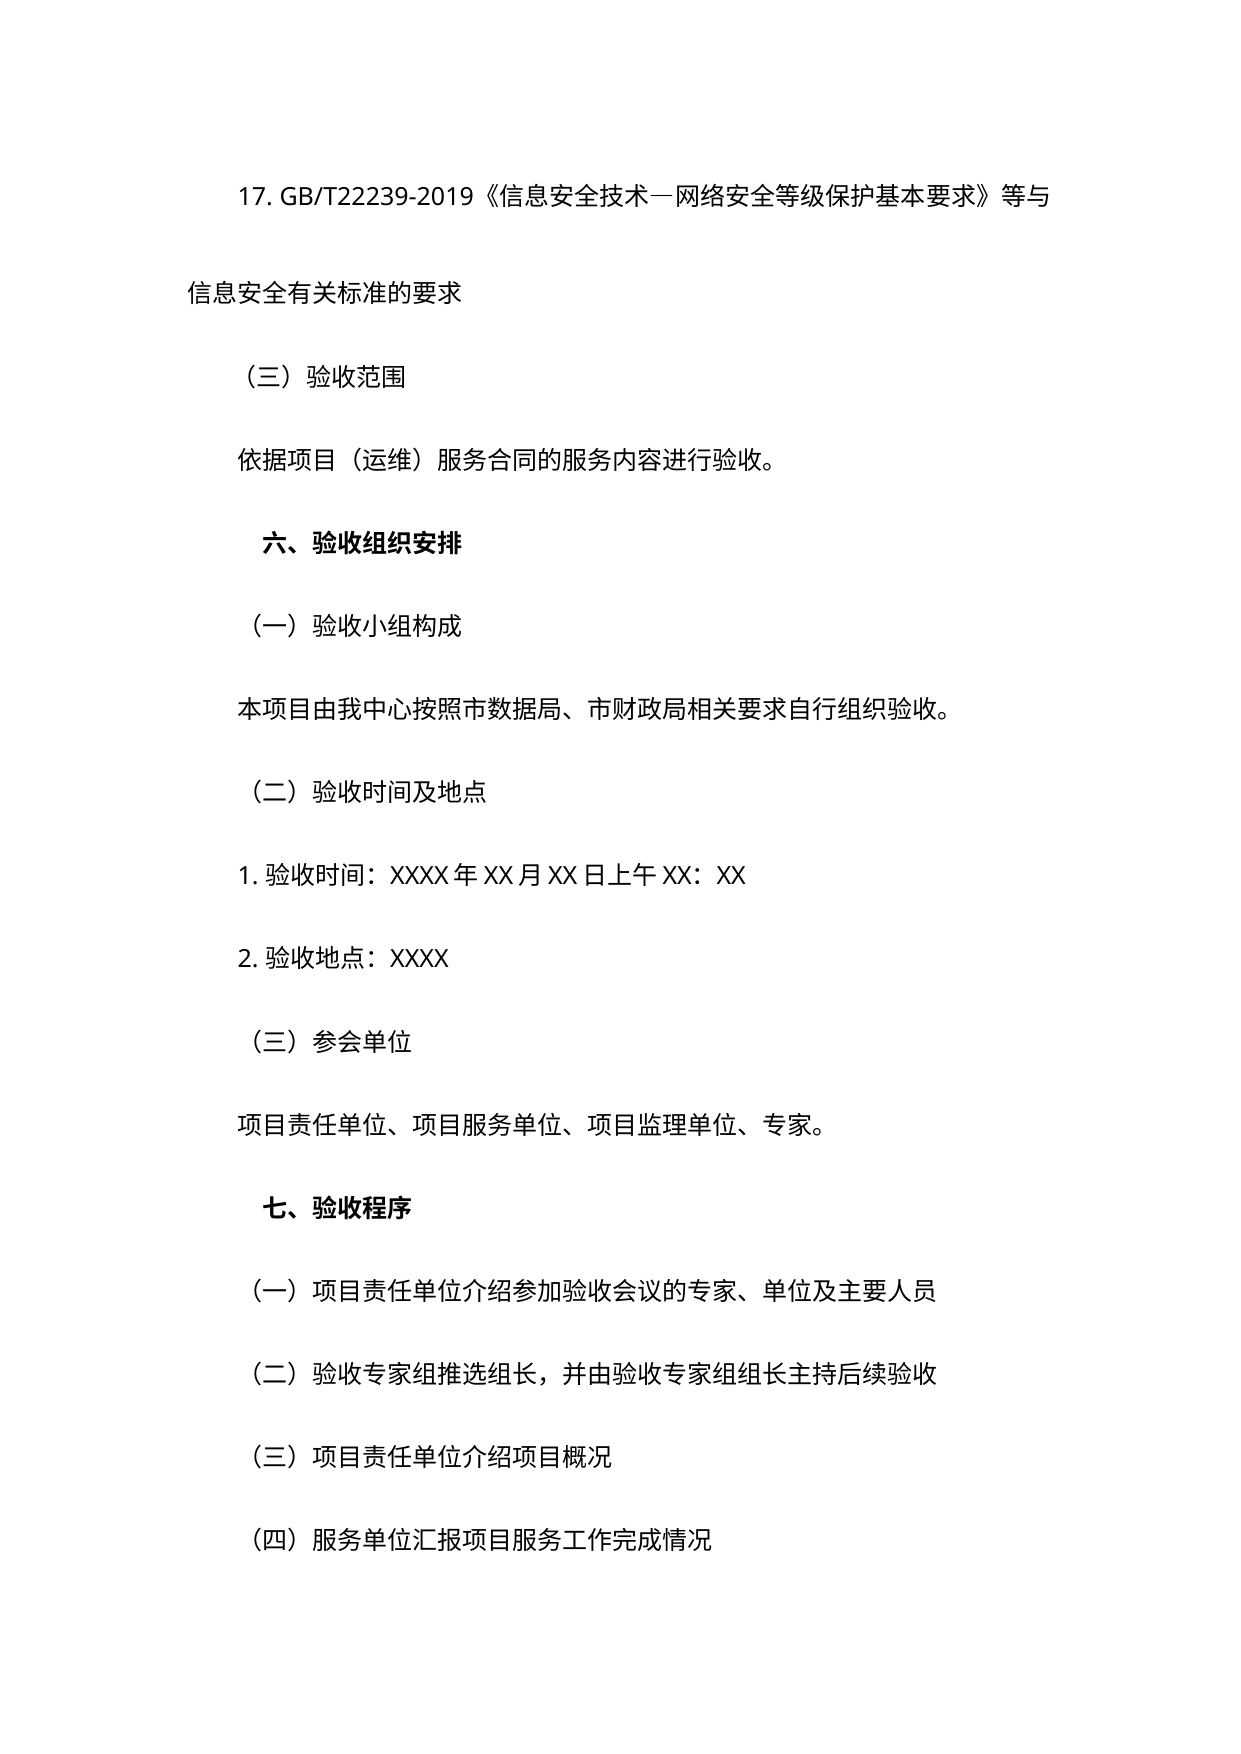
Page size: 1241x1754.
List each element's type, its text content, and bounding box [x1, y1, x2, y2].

list GB/T22239-2019《信息安全技术—网络安全等级保护基本要求》等与信息安全有关标准的要求 [187, 162, 1053, 324]
text 本项目由我中心按照市数据局、市财政局相关要求自行组织验收。 [187, 675, 1053, 740]
text 依据项目（运维）服务合同的服务内容进行验收。 [187, 426, 1053, 491]
text （四）服务单位汇报项目服务工作完成情况 [187, 1506, 1053, 1571]
list 验收组织安排 [219, 509, 1053, 574]
text （一）项目责任单位介绍参加验收会议的专家、单位及主要人员 [187, 1257, 1053, 1322]
text （二）验收专家组推选组长，并由验收专家组组长主持后续验收 [187, 1340, 1053, 1405]
list 验收地点：XXXX [187, 924, 1053, 989]
list 验收范围 [187, 343, 1053, 408]
list 验收程序 [219, 1174, 1053, 1239]
text 项目责任单位、项目服务单位、项目监理单位、专家。 [187, 1091, 1053, 1156]
text （三）参会单位 [187, 1008, 1053, 1073]
text （一）验收小组构成 [187, 592, 1053, 657]
text （三）项目责任单位介绍项目概况 [187, 1423, 1053, 1488]
list 验收时间：XXXX年XX月XX日上午XX：XX [187, 841, 1053, 906]
text （二）验收时间及地点 [187, 758, 1053, 823]
